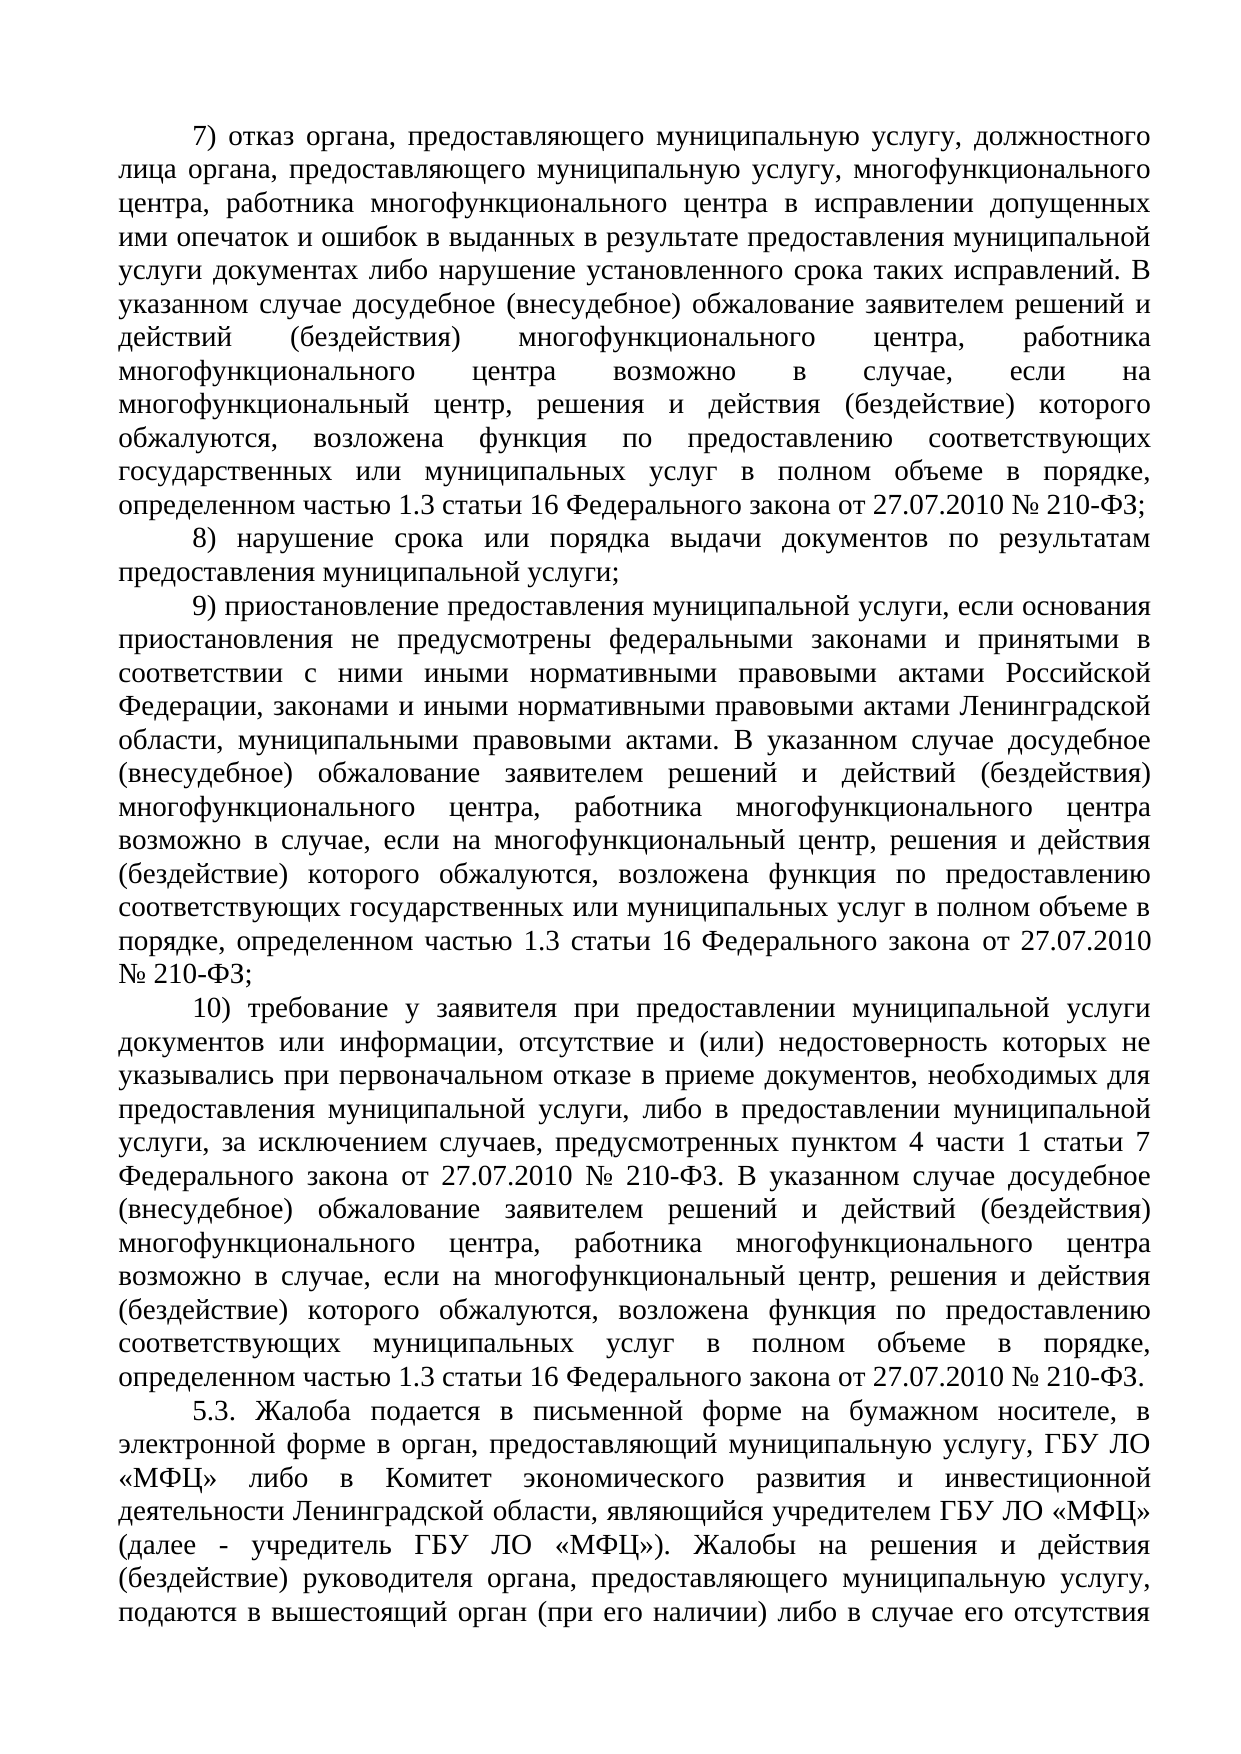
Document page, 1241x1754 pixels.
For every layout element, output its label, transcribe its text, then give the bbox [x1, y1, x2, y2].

text 9) приостановление предоставления муниципальной услуги, если основания приостановления не предусмотрены федеральными законами и принятыми в соответствии с ними иными нормативными правовыми актами Российской Федерации, законами и иными нормативными правовыми актами Ленинградской области, муниципальными правовыми актами. В указанном случае досудебное (внесудебное) обжалование заявителем решений и действий (бездействия) многофункционального центра, работника многофункционального центра возможно в случае, если на многофункциональный центр, решения и действия (бездействие) которого обжалуются, возложена функция по предоставлению соответствующих государственных или муниципальных услуг в полном объеме в порядке, определенном частью 1.3 статьи 16 Федерального закона от 27.07.2010 № 210-ФЗ; [118, 588, 1152, 990]
text 10) требование у заявителя при предоставлении муниципальной услуги документов или информации, отсутствие и (или) недостоверность которых не указывались при первоначальном отказе в приеме документов, необходимых для предоставления муниципальной услуги, либо в предоставлении муниципальной услуги, за исключением случаев, предусмотренных пунктом 4 части 1 статьи 7 Федерального закона от 27.07.2010 № 210-ФЗ. В указанном случае досудебное (внесудебное) обжалование заявителем решений и действий (бездействия) многофункционального центра, работника многофункционального центра возможно в случае, если на многофункциональный центр, решения и действия (бездействие) которого обжалуются, возложена функция по предоставлению соответствующих муниципальных услуг в полном объеме в порядке, определенном частью 1.3 статьи 16 Федерального закона от 27.07.2010 № 210-ФЗ. [118, 990, 1152, 1393]
text 7) отказ органа, предоставляющего муниципальную услугу, должностного лица органа, предоставляющего муниципальную услугу, многофункционального центра, работника многофункционального центра в исправлении допущенных ими опечаток и ошибок в выданных в результате предоставления муниципальной услуги документах либо нарушение установленного срока таких исправлений. В указанном случае досудебное (внесудебное) обжалование заявителем решений и действий (бездействия) многофункционального центра, работника многофункционального центра возможно в случае, если на многофункциональный центр, решения и действия (бездействие) которого обжалуются, возложена функция по предоставлению соответствующих государственных или муниципальных услуг в полном объеме в порядке, определенном частью 1.3 статьи 16 Федерального закона от 27.07.2010 № 210-ФЗ; [118, 118, 1152, 521]
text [118, 1393, 1152, 1627]
text 8) нарушение срока или порядка выдачи документов по результатам предоставления муниципальной услуги; [118, 521, 1152, 588]
